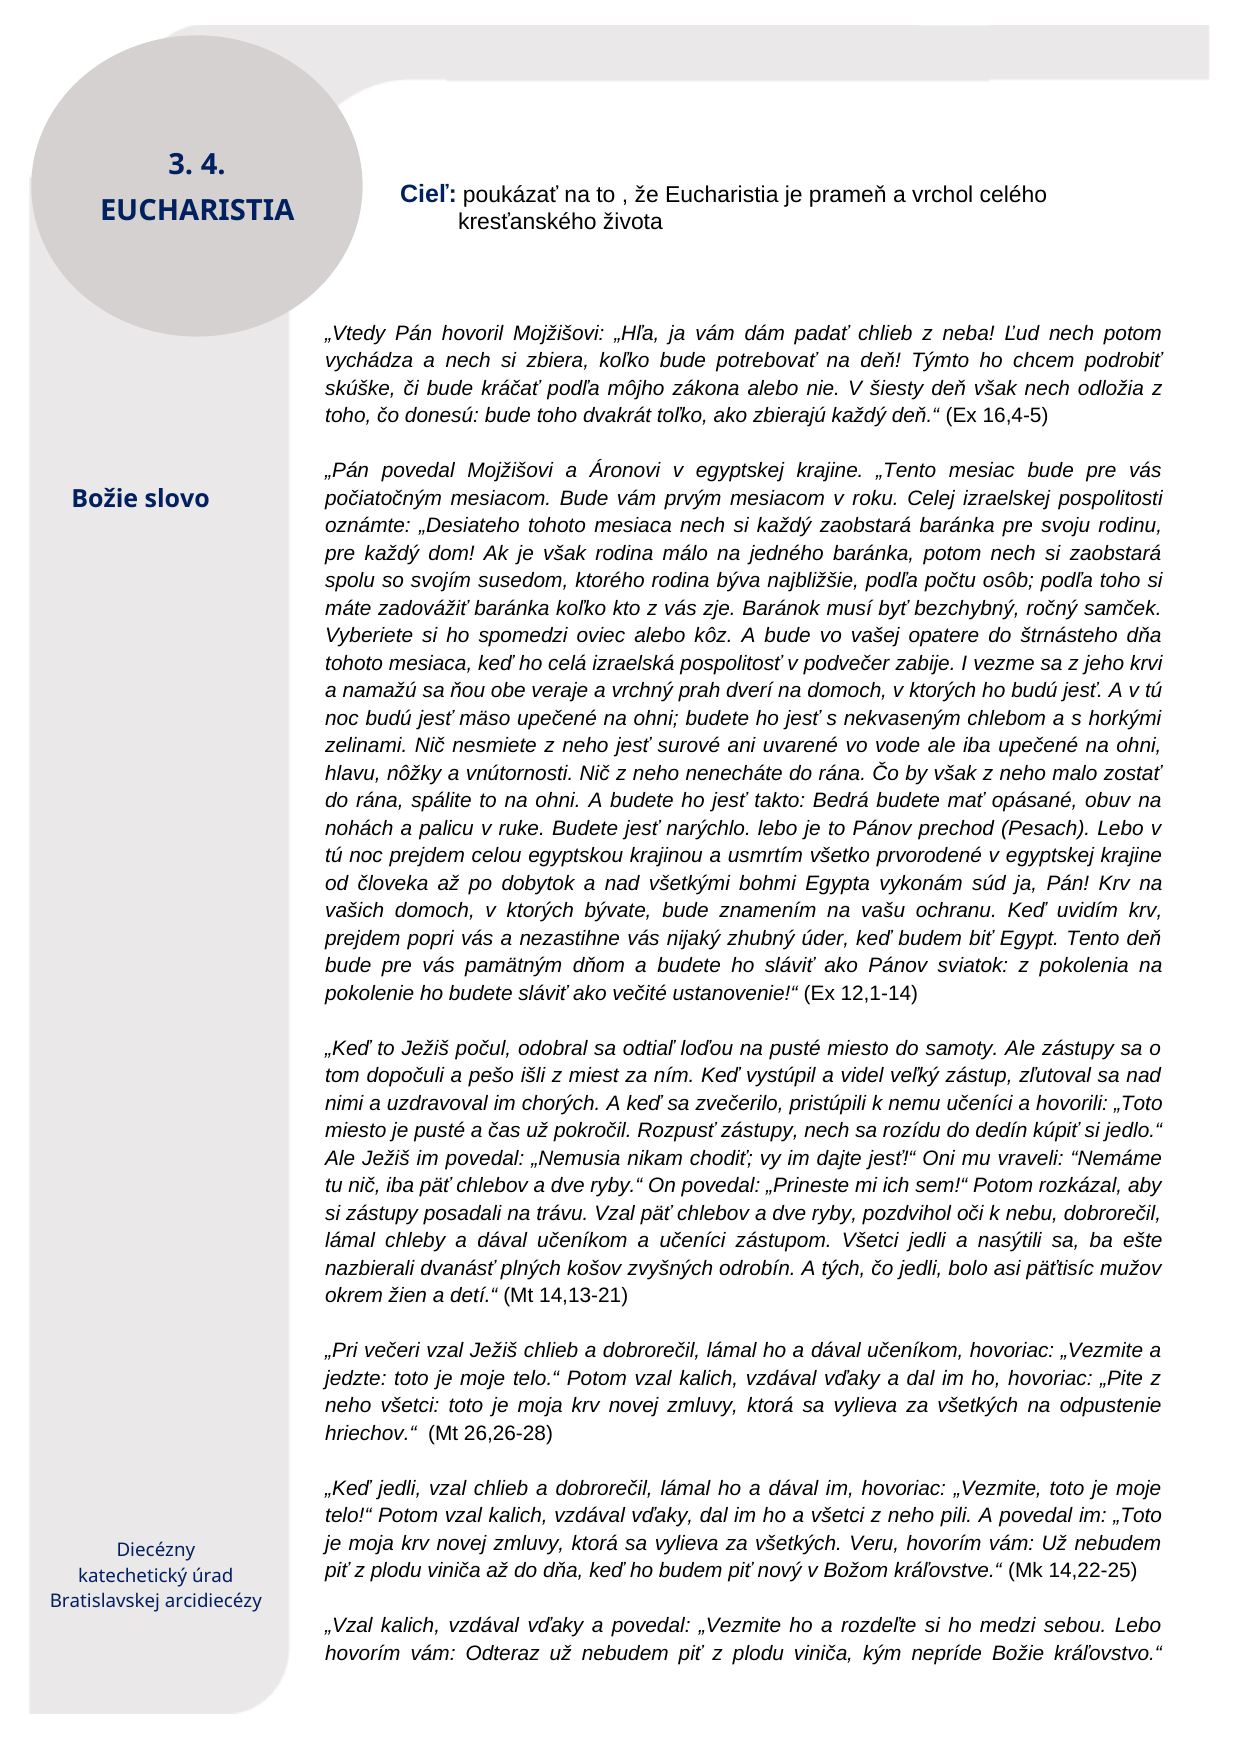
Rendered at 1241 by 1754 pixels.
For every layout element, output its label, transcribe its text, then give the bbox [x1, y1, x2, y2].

text „Pán povedal Mojžišovi a Áronovi v egyptskej krajine. „Tento mesiac bude pre vás počiatočným mesiacom. Bude vám prvým mesiacom v roku. Celej izraelskej pospolitosti oznámte: „Desiateho tohoto mesiaca nech si každý zaobstará baránka pre svoju rodinu, pre každý dom! Ak je však rodina málo na jedného baránka, potom nech si zaobstará spolu so svojím susedom, ktorého rodina býva najbližšie, podľa počtu osôb; podľa toho si máte zadovážiť baránka koľko kto z vás zje. Baránok musí byť bezchybný, ročný samček. Vyberiete si ho spomedzi oviec alebo kôz. A bude vo vašej opatere do štrnásteho dňa tohoto mesiaca, keď ho celá izraelská pospolitosť v podvečer zabije. I vezme sa z jeho krvi a namažú sa ňou obe veraje a vrchný prah dverí na domoch, v ktorých ho budú jesť. A v tú noc budú jesť mäso upečené na ohni; budete ho jesť s nekvaseným chlebom a s horkými zelinami. Nič nesmiete z neho jesť surové ani uvarené vo vode ale iba upečené na ohni, hlavu, nôžky a vnútornosti. Nič z neho nenecháte do rána. Čo by však z neho malo zostať do rána, spálite to na ohni. A budete ho jesť takto: Bedrá budete mať opásané, obuv na nohách a palicu v ruke. Budete jesť narýchlo. lebo je to Pánov prechod (Pesach). Lebo v tú noc prejdem celou egyptskou krajinou a usmrtím všetko prvorodené v egyptskej krajine od človeka až po dobytok a nad všetkými bohmi Egypta vykonám súd ja, Pán! Krv na vašich domoch, v ktorých bývate, bude znamením na vašu ochranu. Keď uvidím krv, prejdem popri vás a nezastihne vás nijaký zhubný úder, keď budem biť Egypt. Tento deň bude pre vás pamätným dňom a budete ho sláviť ako Pánov sviatok: z pokolenia na pokolenie ho budete sláviť ako večité ustanovenie!“ (Ex 12,1-14) [325, 458, 1165, 1004]
text „Keď jedli, vzal chlieb a dobrorečil, lámal ho a dával im, hovoriac: „Vezmite, toto je moje telo!“ Potom vzal kalich, vzdával vďaky, dal im ho a všetci z neho pili. A povedal im: „Toto je moja krv novej zmluvy, ktorá sa vylieva za všetkých. Veru, hovorím vám: Už nebudem piť z plodu viniča až do dňa, keď ho budem piť nový v Božom kráľovstve.“ (Mk 14,22-25) [325, 1475, 1165, 1582]
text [325, 1613, 1165, 1664]
picture [29, 25, 1210, 1714]
text „Pri večeri vzal Ježiš chlieb a dobrorečil, lámal ho a dával učeníkom, hovoriac: „Vezmite a jedzte: toto je moje telo.“ Potom vzal kalich, vzdával vďaky a dal im ho, hovoriac: „Pite z neho všetci: toto je moja krv novej zmluvy, ktorá sa vylieva za všetkých na odpustenie hriechov.“ (Mt 26,26-28) [325, 1338, 1165, 1444]
text „Keď to Ježiš počul, odobral sa odtiaľ loďou na pusté miesto do samoty. Ale zástupy sa o tom dopočuli a pešo išli z miest za ním. Keď vystúpil a videl veľký zástup, zľutoval sa nad nimi a uzdravoval im chorých. A keď sa zvečerilo, pristúpili k nemu učeníci a hovorili: „Toto miesto je pusté a čas už pokročil. Rozpusť zástupy, nech sa rozídu do dedín kúpiť si jedlo.“ Ale Ježiš im povedal: „Nemusia nikam chodiť; vy im dajte jesť!“ Oni mu vraveli: “Nemáme tu nič, iba päť chlebov a dve ryby.“ On povedal: „Prineste mi ich sem!“ Potom rozkázal, aby si zástupy posadali na trávu. Vzal päť chlebov a dve ryby, pozdvihol oči k nebu, dobrorečil, lámal chleby a dával učeníkom a učeníci zástupom. Všetci jedli a nasýtili sa, ba ešte nazbierali dvanásť plných košov zvyšných odrobín. A tých, čo jedli, bolo asi päťtisíc mužov okrem žien a detí.“ (Mt 14,13-21) [325, 1035, 1165, 1307]
text „Vtedy Pán hovoril Mojžišovi: „Hľa, ja vám dám padať chlieb z neba! Ľud nech potom vychádza a nech si zbiera, koľko bude potrebovať na deň! Týmto ho chcem podrobiť skúške, či bude kráčať podľa môjho zákona alebo nie. V šiesty deň však nech odložia z toho, čo donesú: bude toho dvakrát toľko, ako zbierajú každý deň.“ (Ex 16,4-5) [325, 320, 1165, 427]
text Cieľ: poukázať na to , že Eucharistia je prameň a vrchol celého kresťanského života [400, 179, 1165, 234]
